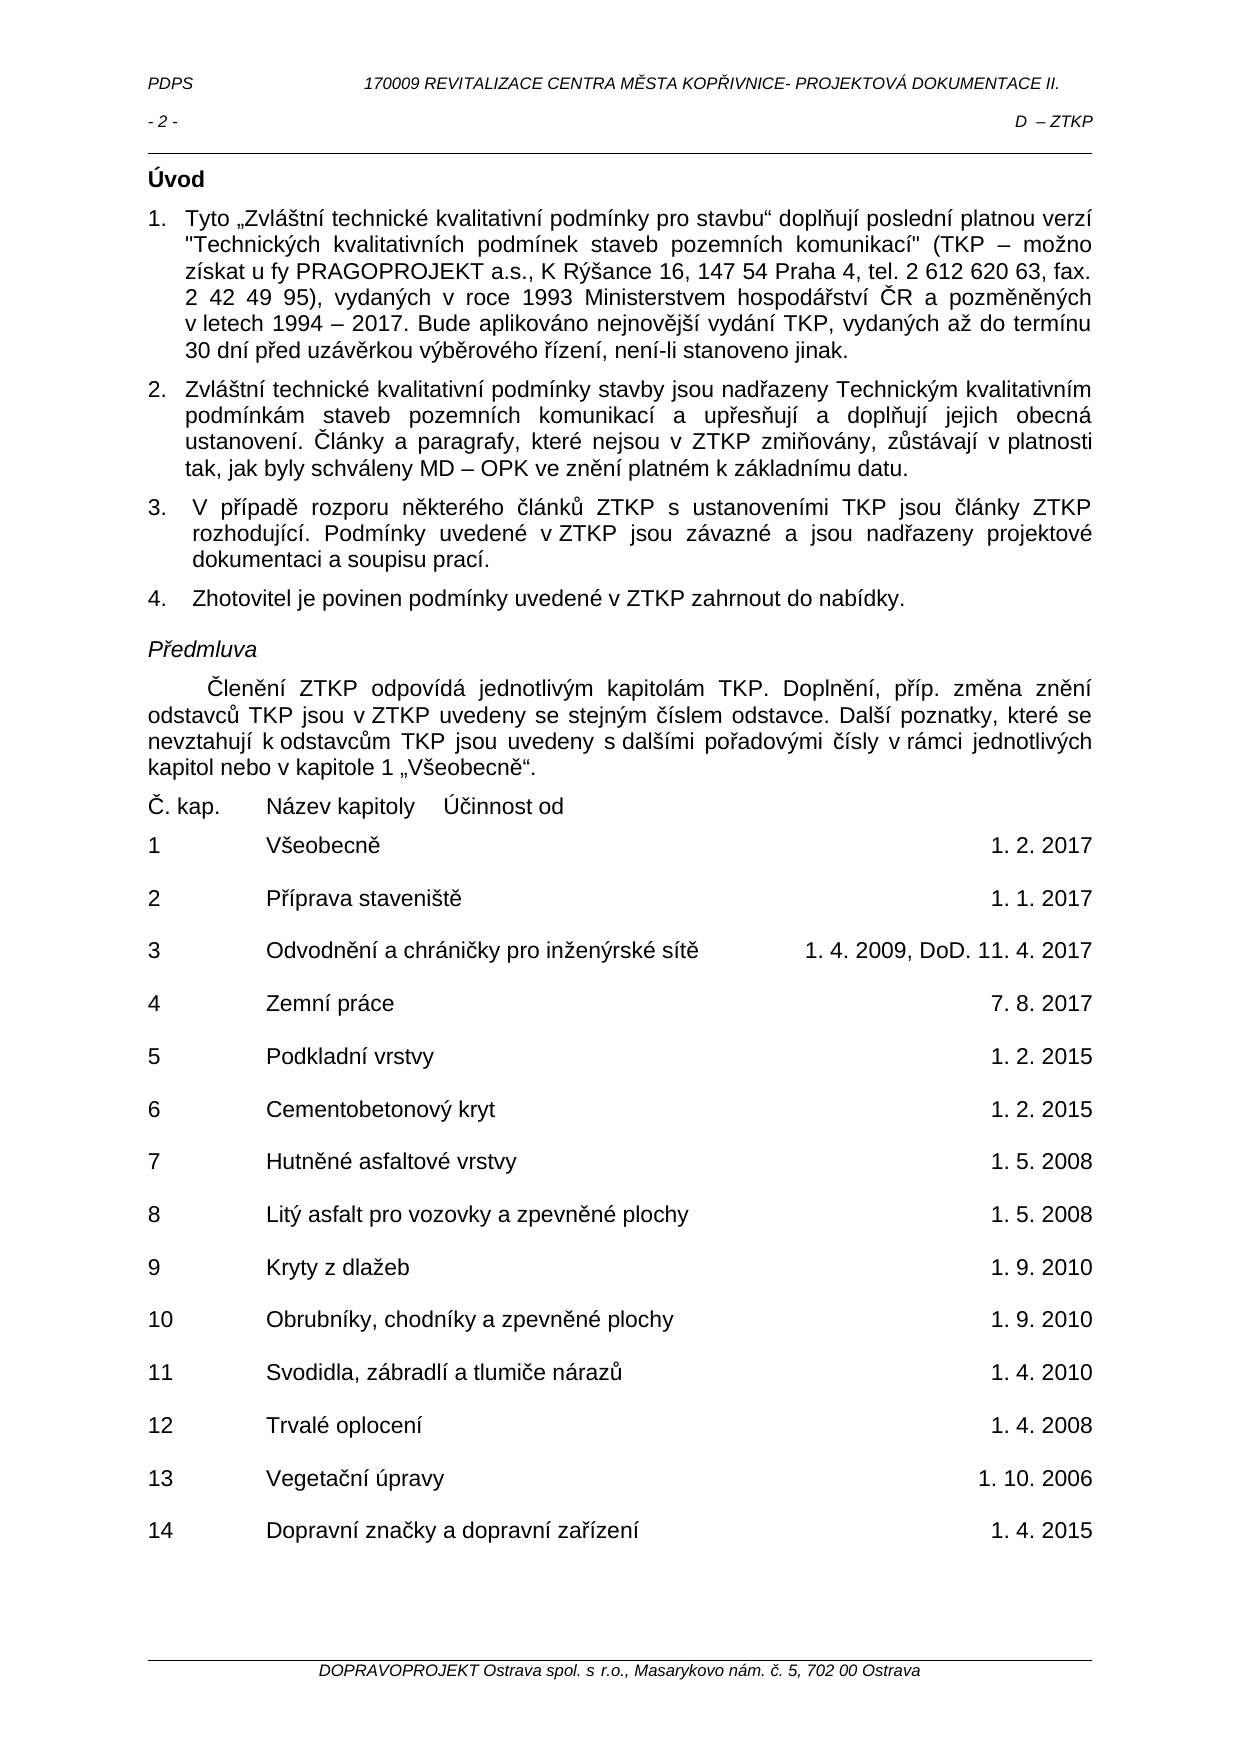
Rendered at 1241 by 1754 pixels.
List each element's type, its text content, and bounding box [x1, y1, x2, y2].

subtitle Předmluva [148, 636, 1092, 663]
text 5 Podkladní vrstvy 1. 2. 2015 [148, 1043, 1092, 1096]
text 10 Obrubníky, chodníky a zpevněné plochy 1. 9. 2010 [148, 1306, 1092, 1359]
text Úvod [148, 166, 1092, 192]
text 13 Vegetační úpravy 1. 10. 2006 [148, 1464, 1092, 1517]
text 7 Hutněné asfaltové vrstvy 1. 5. 2008 [148, 1148, 1092, 1201]
text 8 Litý asfalt pro vozovky a zpevněné plochy 1. 5. 2008 [148, 1201, 1092, 1254]
text 12 Trvalé oplocení 1. 4. 2008 [148, 1412, 1092, 1464]
list Zvláštní technické kvalitativní podmínky stavby jsou nadřazeny Technickým kvalitativním podmínkám staveb pozemních komunikací a upřesňují a doplňují jejich obecná ustanovení. Články a paragrafy, které nejsou v ZTKP zmiňovány, zůstávají v platnosti tak, jak byly schváleny MD – OPK ve znění platném k základnímu datu. [148, 376, 1092, 481]
text 2 Příprava staveniště 1. 1. 2017 [148, 885, 1092, 937]
text 1 Všeobecně 1. 2. 2017 [148, 832, 1092, 885]
text Členění ZTKP odpovídá jednotlivým kapitolám TKP. Doplnění, příp. změna znění odstavců TKP jsou v ZTKP uvedeny se stejným číslem odstavce. Další poznatky, které se nevztahují k odstavcům TKP jsou uvedeny s dalšími pořadovými čísly v rámci jednotlivých kapitol nebo v kapitole 1 „Všeobecně“. [148, 675, 1092, 781]
list Zhotovitel je povinen podmínky uvedené v ZTKP zahrnout do nabídky. [148, 585, 1092, 611]
text 4 Zemní práce 7. 8. 2017 [148, 990, 1092, 1043]
text 11 Svodidla, zábradlí a tlumiče nárazů 1. 4. 2010 [148, 1359, 1092, 1412]
list V případě rozporu některého článků ZTKP s ustanoveními TKP jsou články ZTKP rozhodující. Podmínky uvedené v ZTKP jsou závazné a jsou nadřazeny projektové dokumentaci a soupisu prací. [148, 493, 1092, 573]
list Tyto „Zvláštní technické kvalitativní podmínky pro stavbu“ doplňují poslední platnou verzí "Technických kvalitativních podmínek staveb pozemních komunikací" (TKP – možno získat u fy PRAGOPROJEKT a.s., K Rýšance 16, 147 54 Praha 4, tel. 2 612 620 63, fax. 2 42 49 95), vydaných v roce 1993 Ministerstvem hospodářství ČR a pozměněných v letech 1994 – 2017. Bude aplikováno nejnovější vydání TKP, vydaných až do termínu 30 dní před uzávěrkou výběrového řízení, není-li stanoveno jinak. [148, 205, 1092, 363]
text Č. kap. Název kapitoly Účinnost od [148, 793, 1092, 819]
text 9 Kryty z dlažeb 1. 9. 2010 [148, 1254, 1092, 1306]
text 14 Dopravní značky a dopravní zařízení 1. 4. 2015 [148, 1517, 1092, 1570]
text 3 Odvodnění a chráničky pro inženýrské sítě 1. 4. 2009, DoD. 11. 4. 2017 [148, 937, 1092, 990]
text 6 Cementobetonový kryt 1. 2. 2015 [148, 1096, 1092, 1148]
